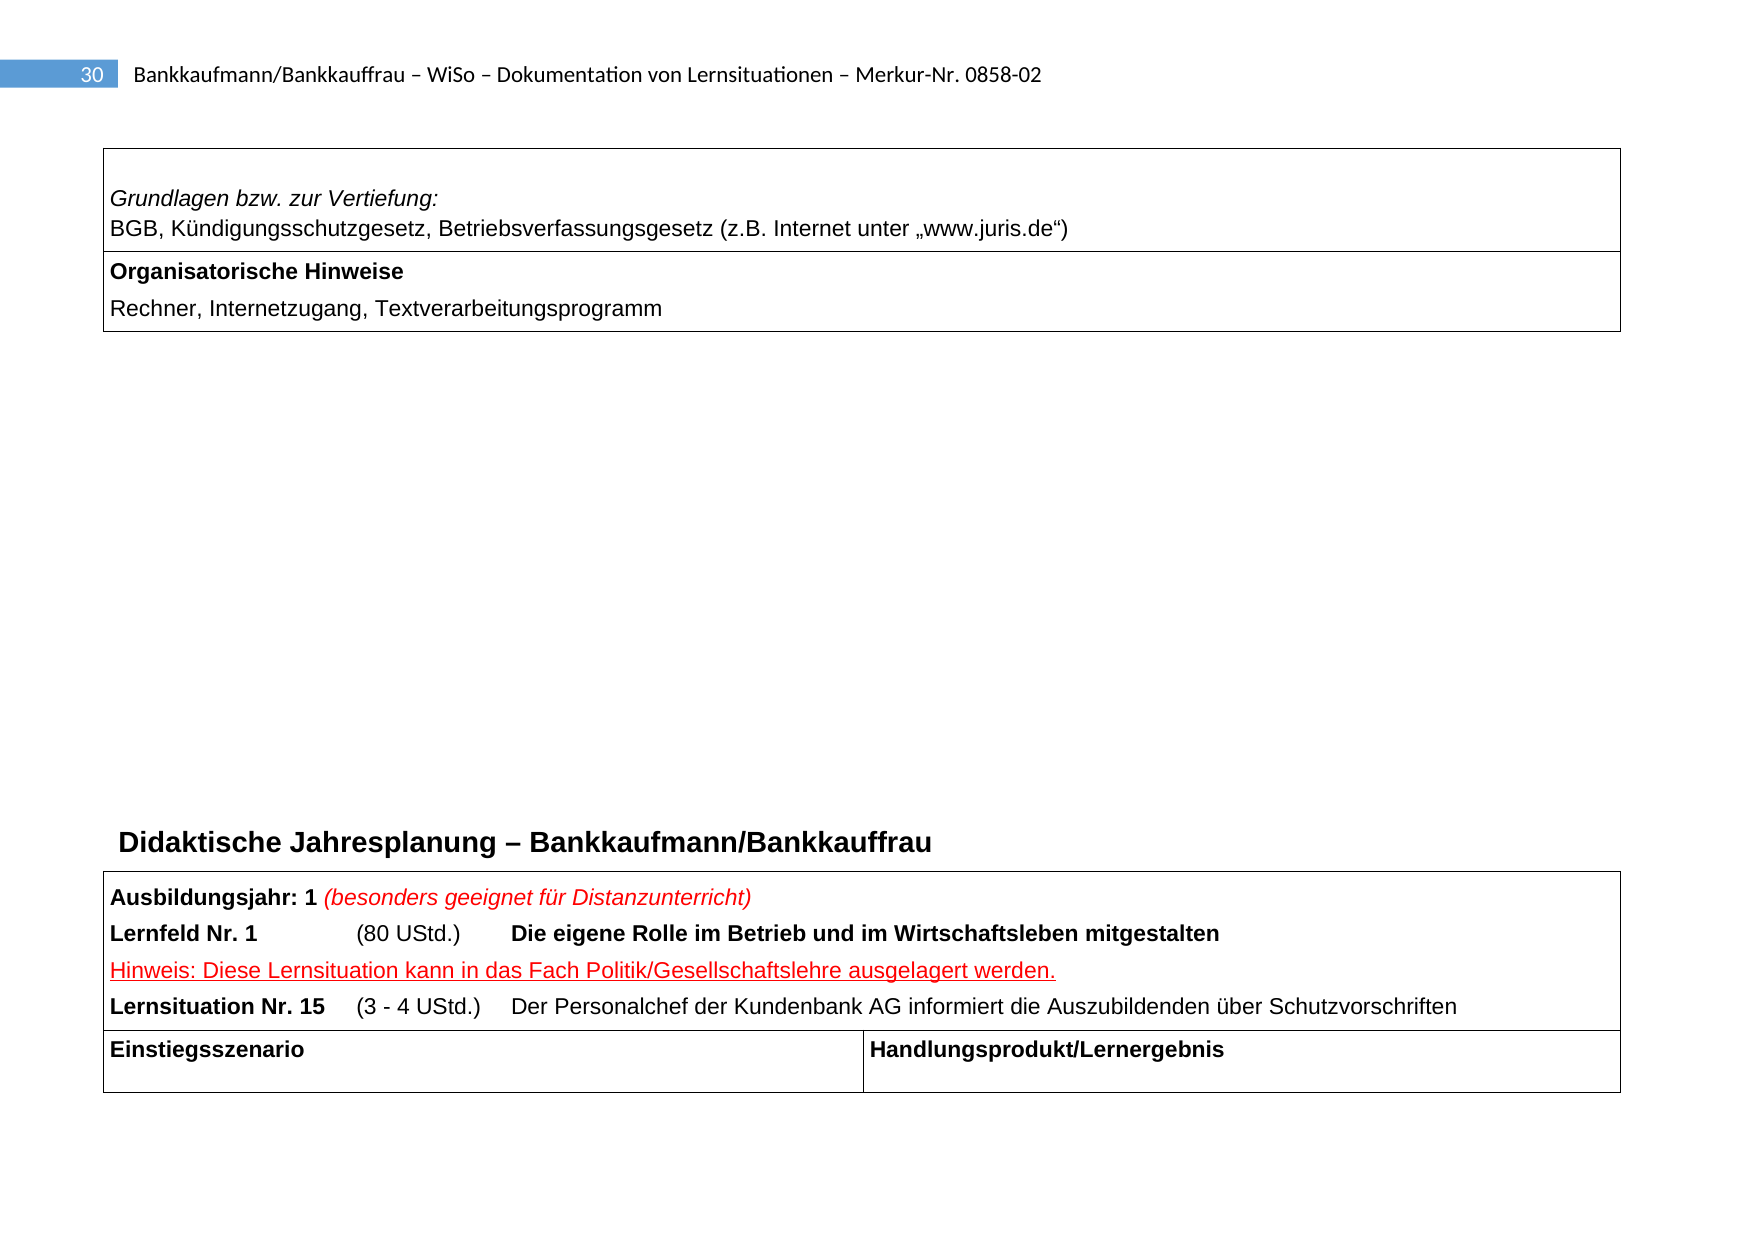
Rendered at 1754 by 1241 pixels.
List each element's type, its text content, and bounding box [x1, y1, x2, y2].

table_cell Organisatorische Hinweise Rechner, Internetzugang, Textverarbeitungsprogramm [104, 252, 1620, 331]
text Didaktische Jahresplanung – Bankkaufmann/Bankkauffrau [118, 825, 1606, 858]
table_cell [104, 149, 1620, 251]
table_header Ausbildungsjahr: (besonders geeignet für Distanzunterricht) Lernfeld Nr. (80 UStd.) Die eigene Rolle im Betrieb und im Wirtschaftsleben mitgestalten Hinweis: Diese Lernsituation kann in das Fach Politik/Gesellschaftslehre ausgelagert werden. Lernsituation Nr. ( UStd.) [104, 872, 1620, 1029]
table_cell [864, 1031, 1620, 1092]
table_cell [104, 1031, 863, 1092]
